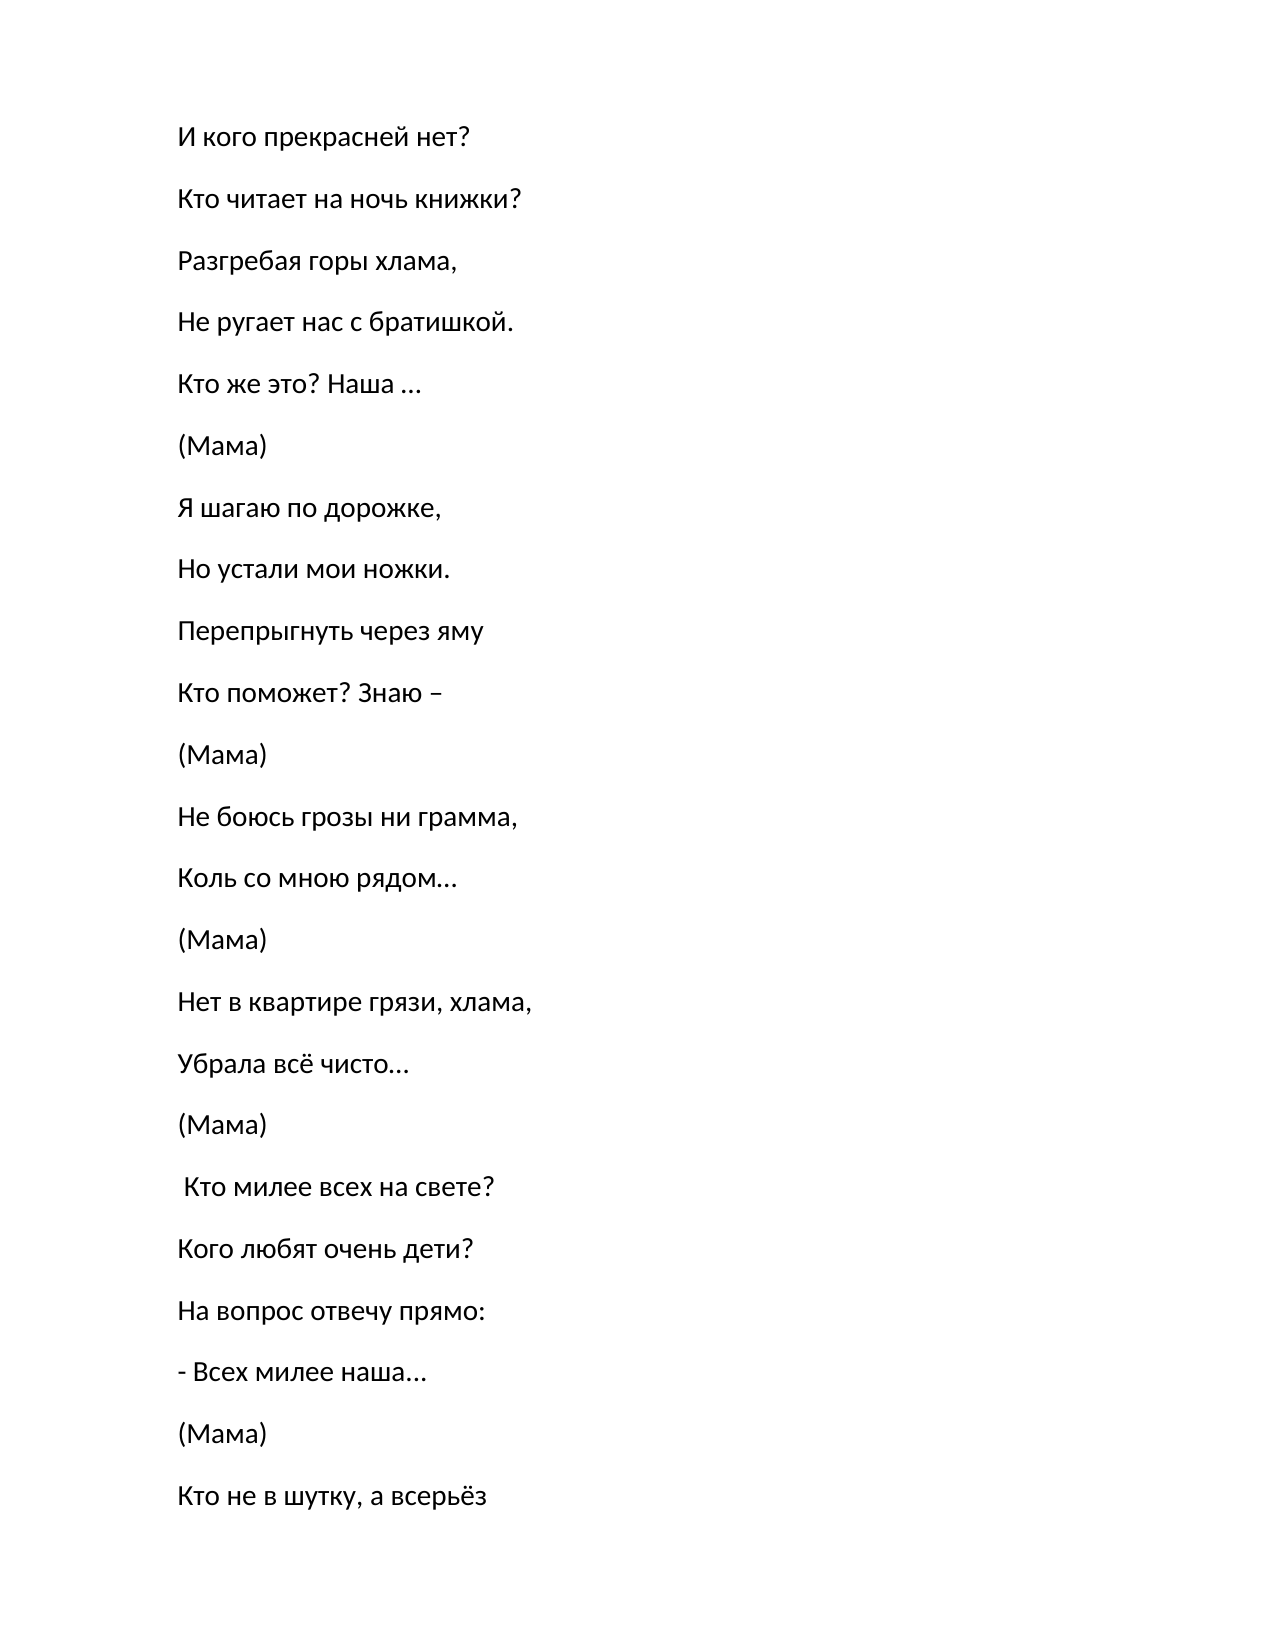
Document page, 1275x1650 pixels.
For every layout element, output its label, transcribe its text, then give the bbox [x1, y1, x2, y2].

text Кто же это? Наша … [177, 365, 1186, 401]
text Перепрыгнуть через яму [177, 612, 1186, 648]
text Не боюсь грозы ни грамма, [177, 798, 1186, 833]
text И кого прекрасней нет? [177, 118, 1186, 154]
text Разгребая горы хлама, [177, 242, 1186, 277]
text Нет в квартире грязи, хлама, [177, 983, 1186, 1018]
text - Всех милее наша... [177, 1353, 1186, 1389]
text (Мама) [177, 921, 1186, 957]
text (Мама) [177, 427, 1186, 463]
text На вопрос отвечу прямо: [177, 1292, 1186, 1327]
text Кто милее всех на свете? [177, 1168, 1186, 1204]
text Кого любят очень дети? [177, 1230, 1186, 1266]
text Кто читает на ночь книжки? [177, 180, 1186, 216]
text Коль со мною рядом… [177, 859, 1186, 895]
text (Мама) [177, 1415, 1186, 1451]
text Кто поможет? Знаю – [177, 674, 1186, 710]
text (Мама) [177, 736, 1186, 771]
text (Мама) [177, 1106, 1186, 1142]
text Но устали мои ножки. [177, 551, 1186, 586]
text Кто не в шутку, а всерьёз [177, 1477, 1186, 1513]
text Не ругает нас с братишкой. [177, 303, 1186, 339]
text Убрала всё чисто… [177, 1045, 1186, 1080]
text Я шагаю по дорожке, [177, 489, 1186, 524]
